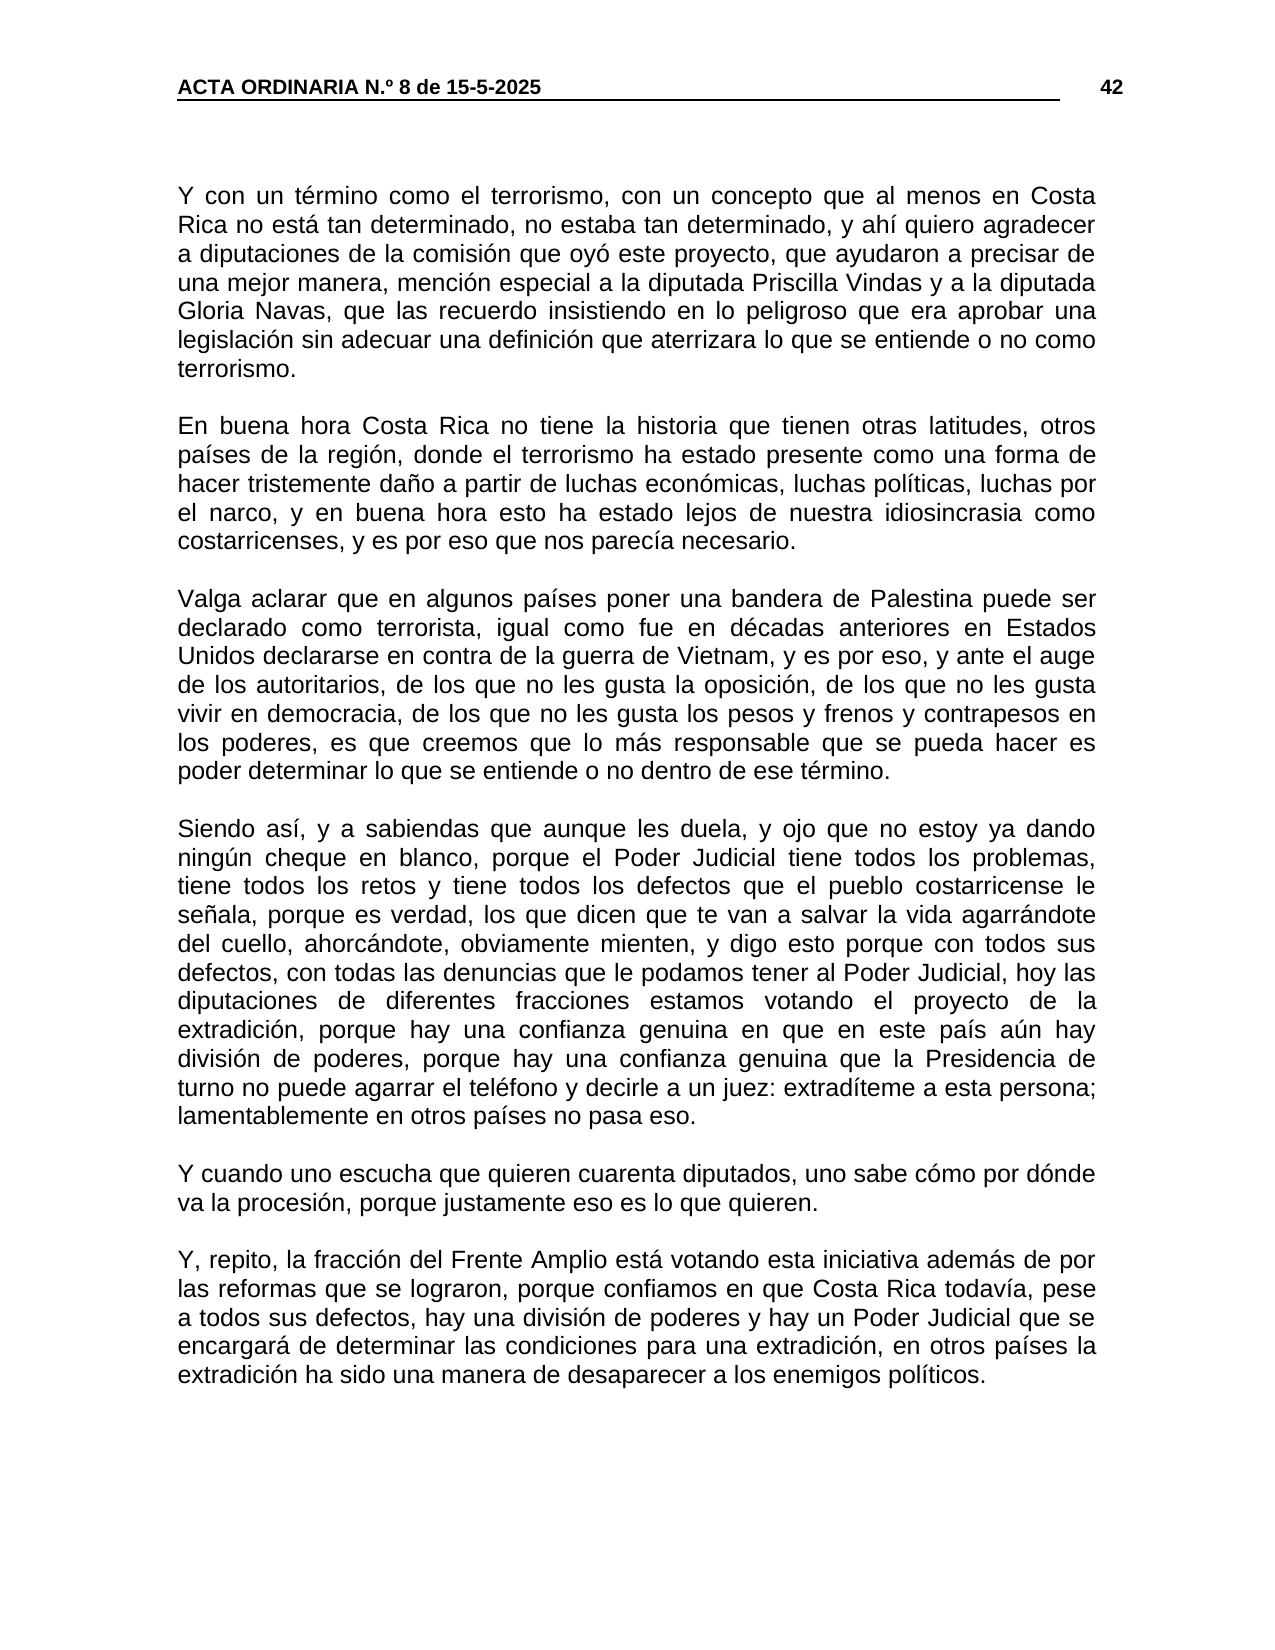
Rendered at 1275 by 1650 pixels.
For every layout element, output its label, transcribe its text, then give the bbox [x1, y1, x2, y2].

text Y, repito, la fracción del Frente Amplio está votando esta iniciativa además de por las reformas que se lograron, porque confiamos en que Costa Rica todavía, pese a todos sus defectos, hay una división de poderes y hay un Poder Judicial que se encargará de determinar las condiciones para una extradición, en otros países la extradición ha sido una manera de desaparecer a los enemigos políticos. [177, 1245, 1098, 1389]
text Y cuando uno escucha que quieren cuarenta diputados, uno sabe cómo por dónde va la procesión, porque justamente eso es lo que quieren. [177, 1159, 1098, 1216]
text Siendo así, y a sabiendas que aunque les duela, y ojo que no estoy ya dando ningún cheque en blanco, porque el Poder Judicial tiene todos los problemas, tiene todos los retos y tiene todos los defectos que el pueblo costarricense le señala, porque es verdad, los que dicen que te van a salvar la vida agarrándote del cuello, ahorcándote, obviamente mienten, y digo esto porque con todos sus defectos, con todas las denuncias que le podamos tener al Poder Judicial, hoy las diputaciones de diferentes fracciones estamos votando el proyecto de la extradición, porque hay una confianza genuina en que en este país aún hay división de poderes, porque hay una confianza genuina que la Presidencia de turno no puede agarrar el teléfono y decirle a un juez: extradíteme a esta persona; lamentablemente en otros países no pasa eso. [177, 814, 1098, 1130]
text En buena hora Costa Rica no tiene la historia que tienen otras latitudes, otros países de la región, donde el terrorismo ha estado presente como una forma de hacer tristemente daño a partir de luchas económicas, luchas políticas, luchas por el narco, y en buena hora esto ha estado lejos de nuestra idiosincrasia como costarricenses, y es por eso que nos parecía necesario. [177, 411, 1098, 555]
text Valga aclarar que en algunos países poner una bandera de Palestina puede ser declarado como terrorista, igual como fue en décadas anteriores en Estados Unidos declararse en contra de la guerra de Vietnam, y es por eso, y ante el auge de los autoritarios, de los que no les gusta la oposición, de los que no les gusta vivir en democracia, de los que no les gusta los pesos y frenos y contrapesos en los poderes, es que creemos que lo más responsable que se pueda hacer es poder determinar lo que se entiende o no dentro de ese término. [177, 584, 1098, 785]
text Y con un término como el terrorismo, con un concepto que al menos en Costa Rica no está tan determinado, no estaba tan determinado, y ahí quiero agradecer a diputaciones de la comisión que oyó este proyecto, que ayudaron a precisar de una mejor manera, mención especial a la diputada Priscilla Vindas y a la diputada Gloria Navas, que las recuerdo insistiendo en lo peligroso que era aprobar una legislación sin adecuar una definición que aterrizara lo que se entiende o no como terrorismo. [177, 181, 1098, 383]
